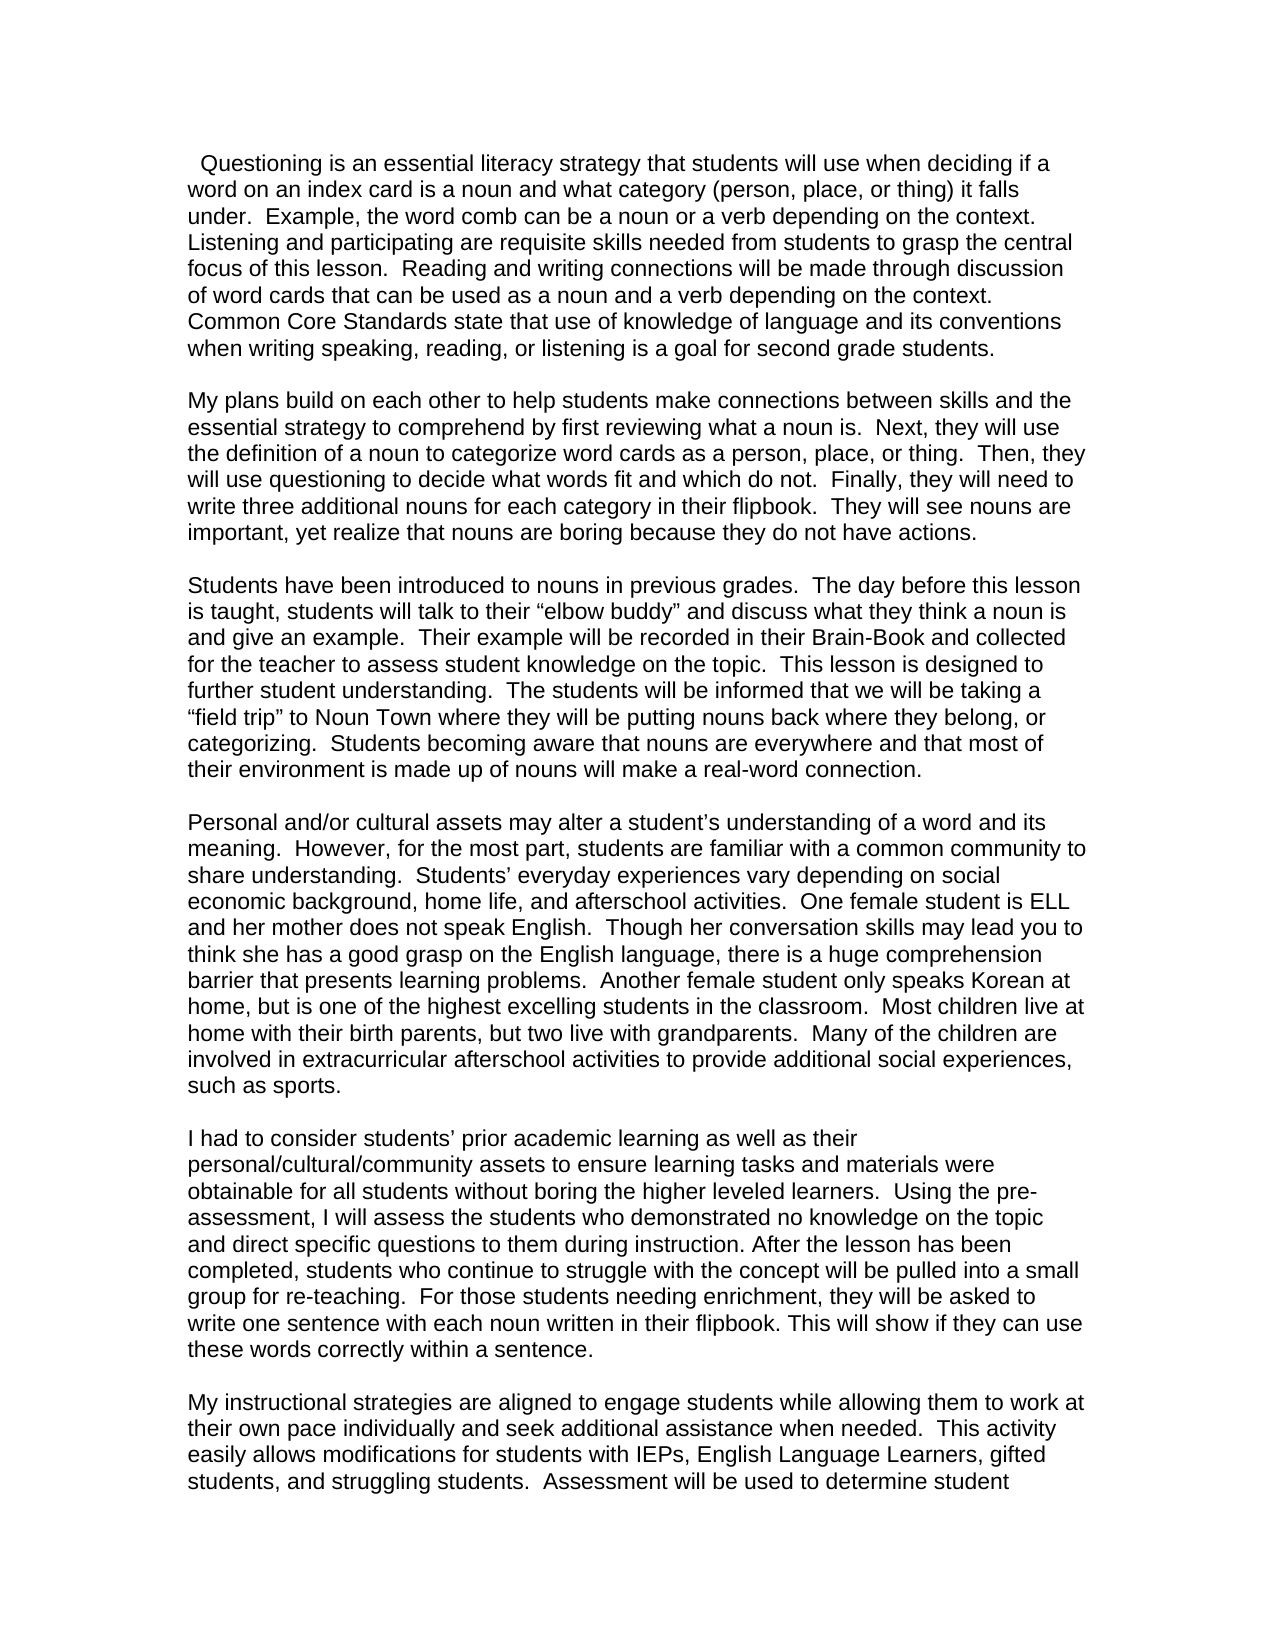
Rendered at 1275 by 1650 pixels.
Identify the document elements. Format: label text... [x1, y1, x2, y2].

text My plans build on each other to help students make connections between skills and the essential strategy to comprehend by first reviewing what a noun is. Next, they will use the definition of a noun to categorize word cards as a person, place, or thing. Then, they will use questioning to decide what words fit and which do not. Finally, they will need to write three additional nouns for each category in their flipbook. They will see nouns are important, yet realize that nouns are boring because they do not have actions. [187, 387, 1087, 545]
text I had to consider students’ prior academic learning as well as their personal/cultural/community assets to ensure learning tasks and materials were obtainable for all students without boring the higher leveled learners. Using the pre-assessment, I will assess the students who demonstrated no knowledge on the topic and direct specific questions to them during instruction. After the lesson has been completed, students who continue to struggle with the concept will be pulled into a small group for re-teaching. For those students needing enrichment, they will be asked to write one sentence with each noun written in their flipbook. This will show if they can use these words correctly within a sentence. [187, 1125, 1087, 1362]
text Personal and/or cultural assets may alter a student’s understanding of a word and its meaning. However, for the most part, students are familiar with a common community to share understanding. Students’ everyday experiences vary depending on social economic background, home life, and afterschool activities. One female student is ELL and her mother does not speak English. Though her conversation skills may lead you to think she has a good grasp on the English language, there is a huge comprehension barrier that presents learning problems. Another female student only speaks Korean at home, but is one of the highest excelling students in the classroom. Most children live at home with their birth parents, but two live with grandparents. Many of the children are involved in extracurricular afterschool activities to provide additional social experiences, such as sports. [187, 809, 1087, 1099]
text Questioning is an essential literacy strategy that students will use when deciding if a word on an index card is a noun and what category (person, place, or thing) it falls under. Example, the word comb can be a noun or a verb depending on the context. Listening and participating are requisite skills needed from students to grasp the central focus of this lesson. Reading and writing connections will be made through discussion of word cards that can be used as a noun and a verb depending on the context. Common Core Standards state that use of knowledge of language and its conventions when writing speaking, reading, or listening is a goal for second grade students. [187, 150, 1087, 361]
text Students have been introduced to nouns in previous grades. The day before this lesson is taught, students will talk to their “elbow buddy” and discuss what they think a noun is and give an example. Their example will be recorded in their Brain-Book and collected for the teacher to assess student knowledge on the topic. This lesson is designed to further student understanding. The students will be informed that we will be taking a “field trip” to Noun Town where they will be putting nouns back where they belong, or categorizing. Students becoming aware that nouns are everywhere and that most of their environment is made up of nouns will make a real-word connection. [187, 572, 1087, 782]
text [187, 1389, 1087, 1494]
